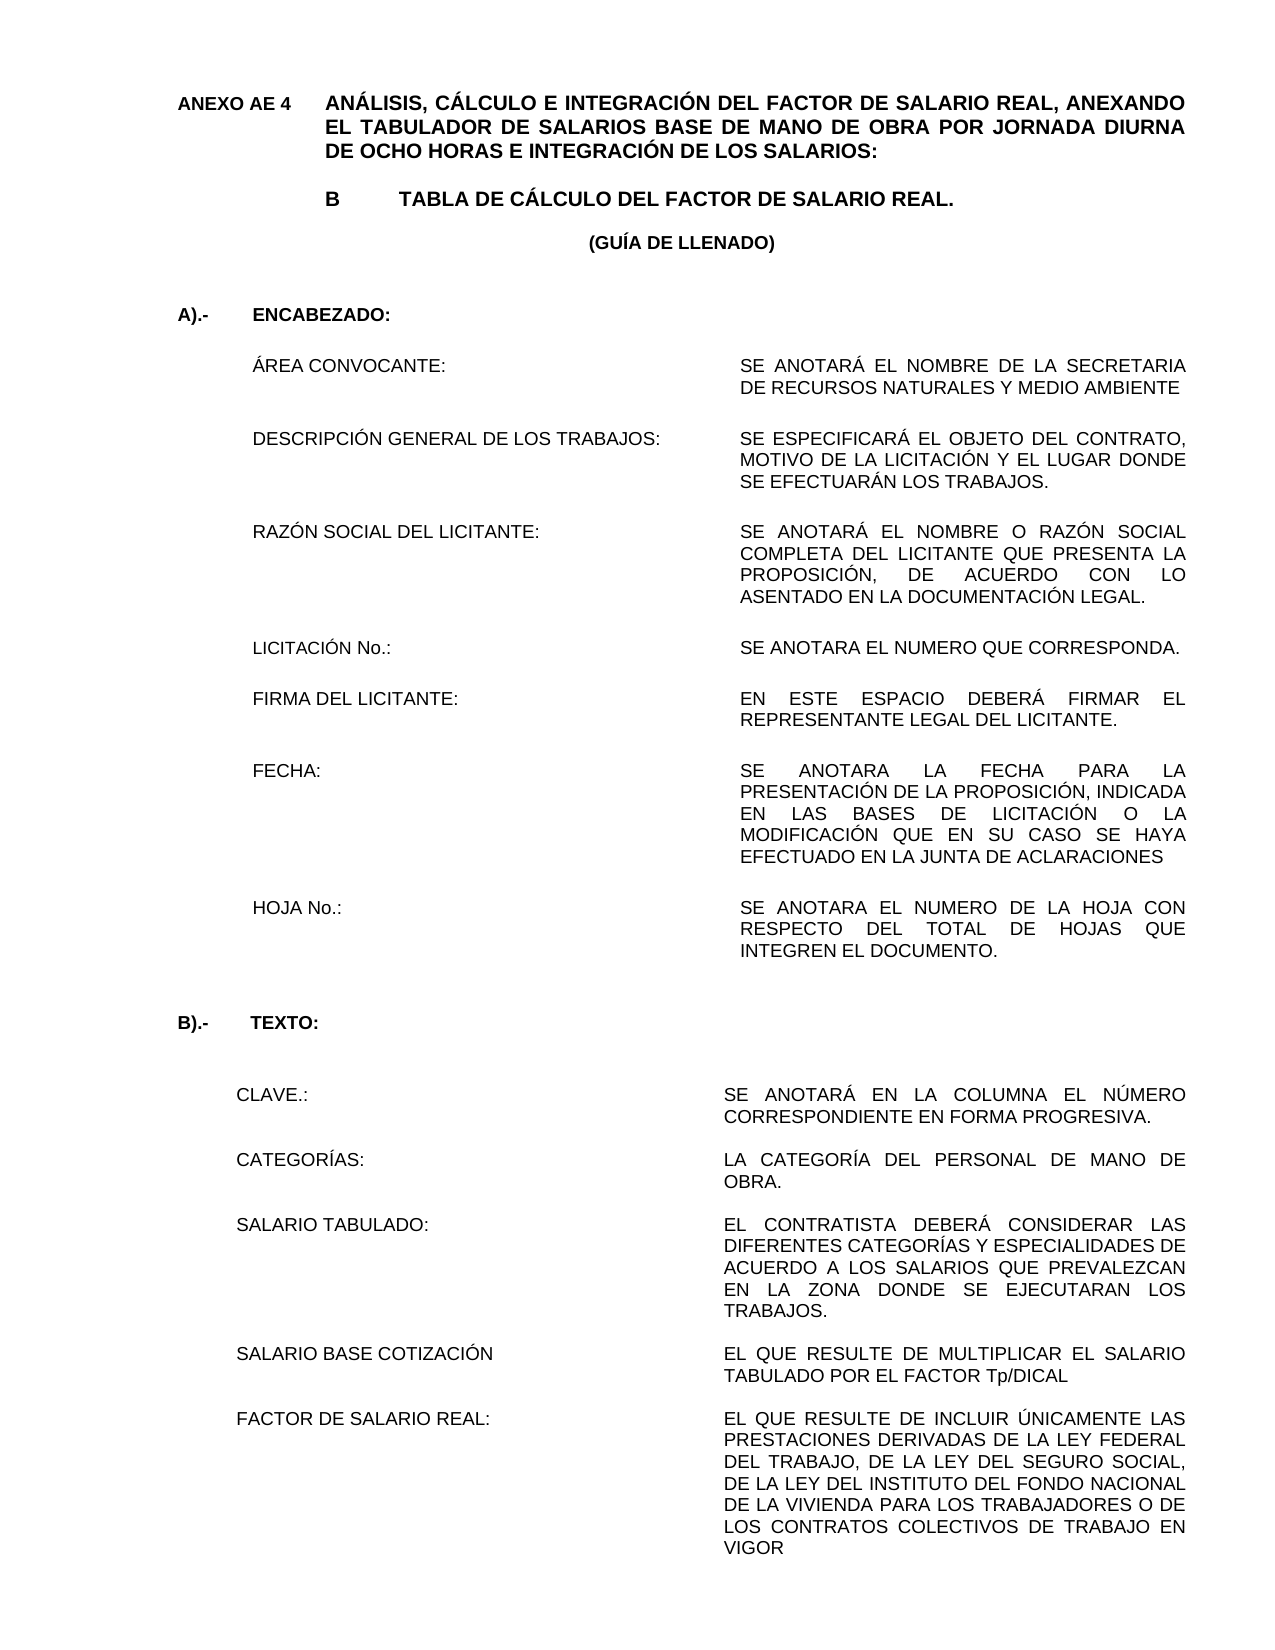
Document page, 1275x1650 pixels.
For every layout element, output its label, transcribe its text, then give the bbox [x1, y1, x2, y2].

text B).- TEXTO: [177, 1012, 1111, 1033]
text ÁREA CONVOCANTE: SE ANOTARÁ EL NOMBRE DE LA SECRETARIA DE RECURSOS NATURALES Y MEDIO AMBIENTE [252, 355, 1186, 398]
text FECHA: SE ANOTARA LA FECHA PARA LA PRESENTACIÓN DE LA PROPOSICIÓN, INDICADA EN LAS BASES DE LICITACIÓN O LA MODIFICACIÓN QUE EN SU CASO SE HAYA EFECTUADO EN LA JUNTA DE ACLARACIONES [252, 759, 1186, 867]
text SALARIO TABULADO: EL CONTRATISTA DEBERÁ CONSIDERAR LAS DIFERENTES CATEGORÍAS Y ESPECIALIDADES DE ACUERDO A LOS SALARIOS QUE PREVALEZCAN EN LA ZONA DONDE SE EJECUTARAN LOS TRABAJOS. [236, 1214, 1186, 1321]
text CATEGORÍAS: LA CATEGORÍA DEL PERSONAL DE MANO DE OBRA. [236, 1149, 1186, 1192]
text RAZÓN SOCIAL DEL LICITANTE: SE ANOTARÁ EL NOMBRE O RAZÓN SOCIAL COMPLETA DEL LICITANTE QUE PRESENTA LA PROPOSICIÓN, DE ACUERDO CON LO ASENTADO EN LA DOCUMENTACIÓN LEGAL. [252, 521, 1186, 607]
text CLAVE.: SE ANOTARÁ EN LA COLUMNA EL NÚMERO CORRESPONDIENTE EN FORMA PROGRESIVA. [236, 1084, 1186, 1127]
text FACTOR DE SALARIO REAL: EL QUE RESULTE DE INCLUIR ÚNICAMENTE LAS PRESTACIONES DERIVADAS DE LA LEY FEDERAL DEL TRABAJO, DE LA LEY DEL SEGURO SOCIAL, DE LA LEY DEL INSTITUTO DEL FONDO NACIONAL DE LA VIVIENDA PARA LOS TRABAJADORES O DE LOS CONTRATOS COLECTIVOS DE TRABAJO EN VIGOR [236, 1408, 1186, 1559]
text HOJA No.: SE ANOTARA EL NUMERO DE LA HOJA CON RESPECTO DEL TOTAL DE HOJAS QUE INTEGREN EL DOCUMENTO. [252, 897, 1186, 961]
text SALARIO BASE COTIZACIÓN EL QUE RESULTE DE MULTIPLICAR EL SALARIO TABULADO POR EL FACTOR Tp/DICAL [236, 1343, 1186, 1386]
text LICITACIÓN No.: SE ANOTARA EL NUMERO QUE CORRESPONDA. [252, 637, 1186, 658]
text FIRMA DEL LICITANTE: EN ESTE ESPACIO DEBERÁ FIRMAR EL REPRESENTANTE LEGAL DEL LICITANTE. [252, 687, 1186, 730]
text A).- ENCABEZADO: [177, 304, 1111, 326]
text DESCRIPCIÓN GENERAL DE LOS TRABAJOS: SE ESPECIFICARÁ EL OBJETO DEL CONTRATO, MOTIVO DE LA LICITACIÓN Y EL LUGAR DONDE SE EFECTUARÁN LOS TRABAJOS. [252, 427, 1186, 492]
